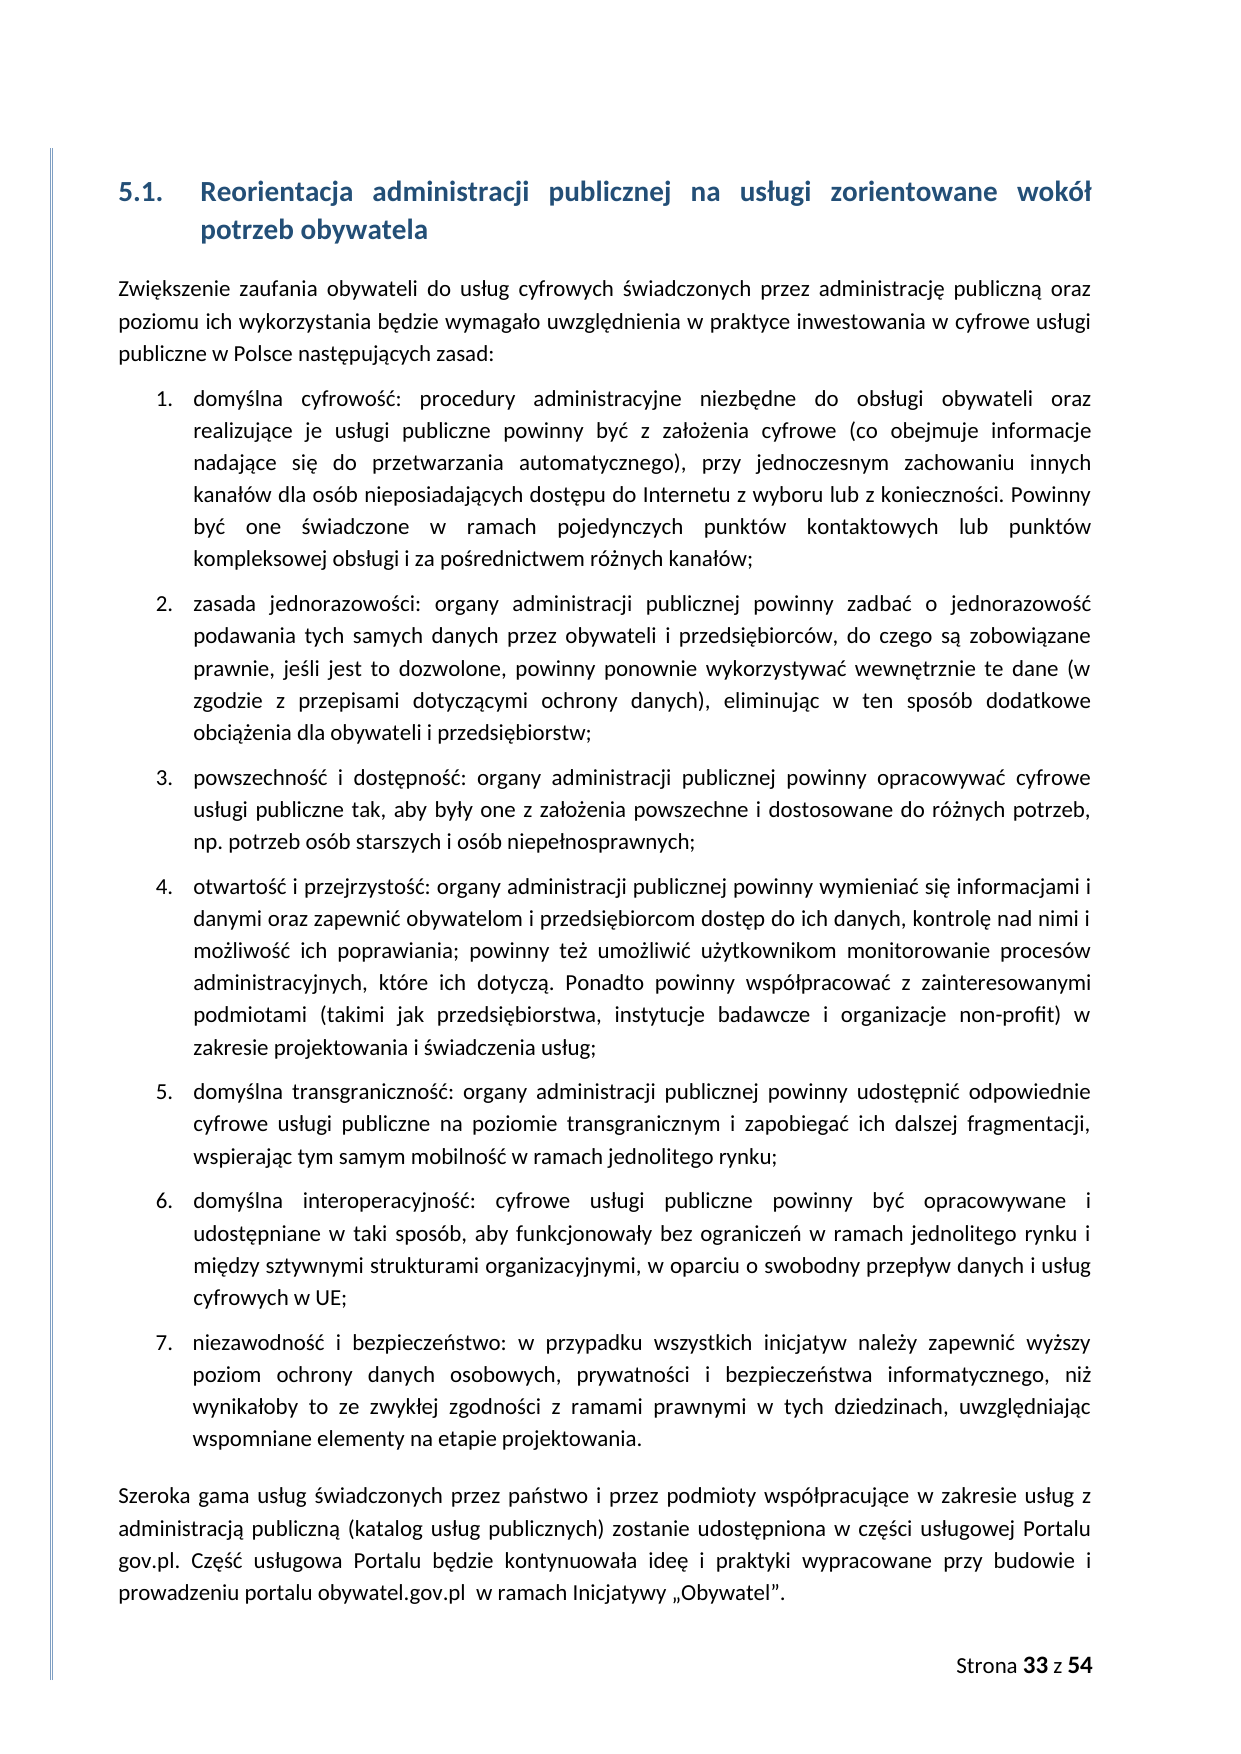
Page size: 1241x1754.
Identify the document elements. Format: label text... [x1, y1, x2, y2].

list powszechność i dostępność: organy administracji publicznej powinny opracowywać cyfrowe usługi publiczne tak, aby były one z założenia powszechne i dostosowane do różnych potrzeb, np. potrzeb osób starszych i osób niepełnosprawnych; [156, 763, 1092, 855]
subtitle Reorientacja administracji publicznej na usługi zorientowane wokół potrzeb obywatela [118, 173, 1092, 247]
list niezawodność i bezpieczeństwo: w przypadku wszystkich inicjatyw należy zapewnić wyższy poziom ochrony danych osobowych, prywatności i bezpieczeństwa informatycznego, niż wynikałoby to ze zwykłej zgodności z ramami prawnymi w tych dziedzinach, uwzględniając wspomniane elementy na etapie projektowania. [155, 1328, 1092, 1452]
list domyślna transgraniczność: organy administracji publicznej powinny udostępnić odpowiednie cyfrowe usługi publiczne na poziomie transgranicznym i zapobiegać ich dalszej fragmentacji, wspierając tym samym mobilność w ramach jednolitego rynku; [156, 1077, 1092, 1170]
text Zwiększenie zaufania obywateli do usług cyfrowych świadczonych przez administrację publiczną oraz poziomu ich wykorzystania będzie wymagało uwzględnienia w praktyce inwestowania w cyfrowe usługi publiczne w Polsce następujących zasad: [118, 274, 1092, 367]
list zasada jednorazowości: organy administracji publicznej powinny zadbać o jednorazowość podawania tych samych danych przez obywateli i przedsiębiorców, do czego są zobowiązane prawnie, jeśli jest to dozwolone, powinny ponownie wykorzystywać wewnętrznie te dane (w zgodzie z przepisami dotyczącymi ochrony danych), eliminując w ten sposób dodatkowe obciążenia dla obywateli i przedsiębiorstw; [156, 589, 1092, 746]
list domyślna interoperacyjność: cyfrowe usługi publiczne powinny być opracowywane i udostępniane w taki sposób, aby funkcjonowały bez ograniczeń w ramach jednolitego rynku i między sztywnymi strukturami organizacyjnymi, w oparciu o swobodny przepływ danych i usług cyfrowych w UE; [156, 1186, 1092, 1311]
text Szeroka gama usług świadczonych przez państwo i przez podmioty współpracujące w zakresie usług z administracją publiczną (katalog usług publicznych) zostanie udostępniona w części usługowej Portalu gov.pl. Część usługowa Portalu będzie kontynuowała ideę i praktyki wypracowane przy budowie i prowadzeniu portalu obywatel.gov.pl w ramach Inicjatywy „Obywatel”. [118, 1481, 1092, 1606]
list domyślna cyfrowość: procedury administracyjne niezbędne do obsługi obywateli oraz realizujące je usługi publiczne powinny być z założenia cyfrowe (co obejmuje informacje nadające się do przetwarzania automatycznego), przy jednoczesnym zachowaniu innych kanałów dla osób nieposiadających dostępu do Internetu z wyboru lub z konieczności. Powinny być one świadczone w ramach pojedynczych punktów kontaktowych lub punktów kompleksowej obsługi i za pośrednictwem różnych kanałów; [156, 384, 1092, 573]
list otwartość i przejrzystość: organy administracji publicznej powinny wymieniać się informacjami i danymi oraz zapewnić obywatelom i przedsiębiorcom dostęp do ich danych, kontrolę nad nimi i możliwość ich poprawiania; powinny też umożliwić użytkownikom monitorowanie procesów administracyjnych, które ich dotyczą. Ponadto powinny współpracować z zainteresowanymi podmiotami (takimi jak przedsiębiorstwa, instytucje badawcze i organizacje non-profit) w zakresie projektowania i świadczenia usług; [156, 872, 1092, 1061]
